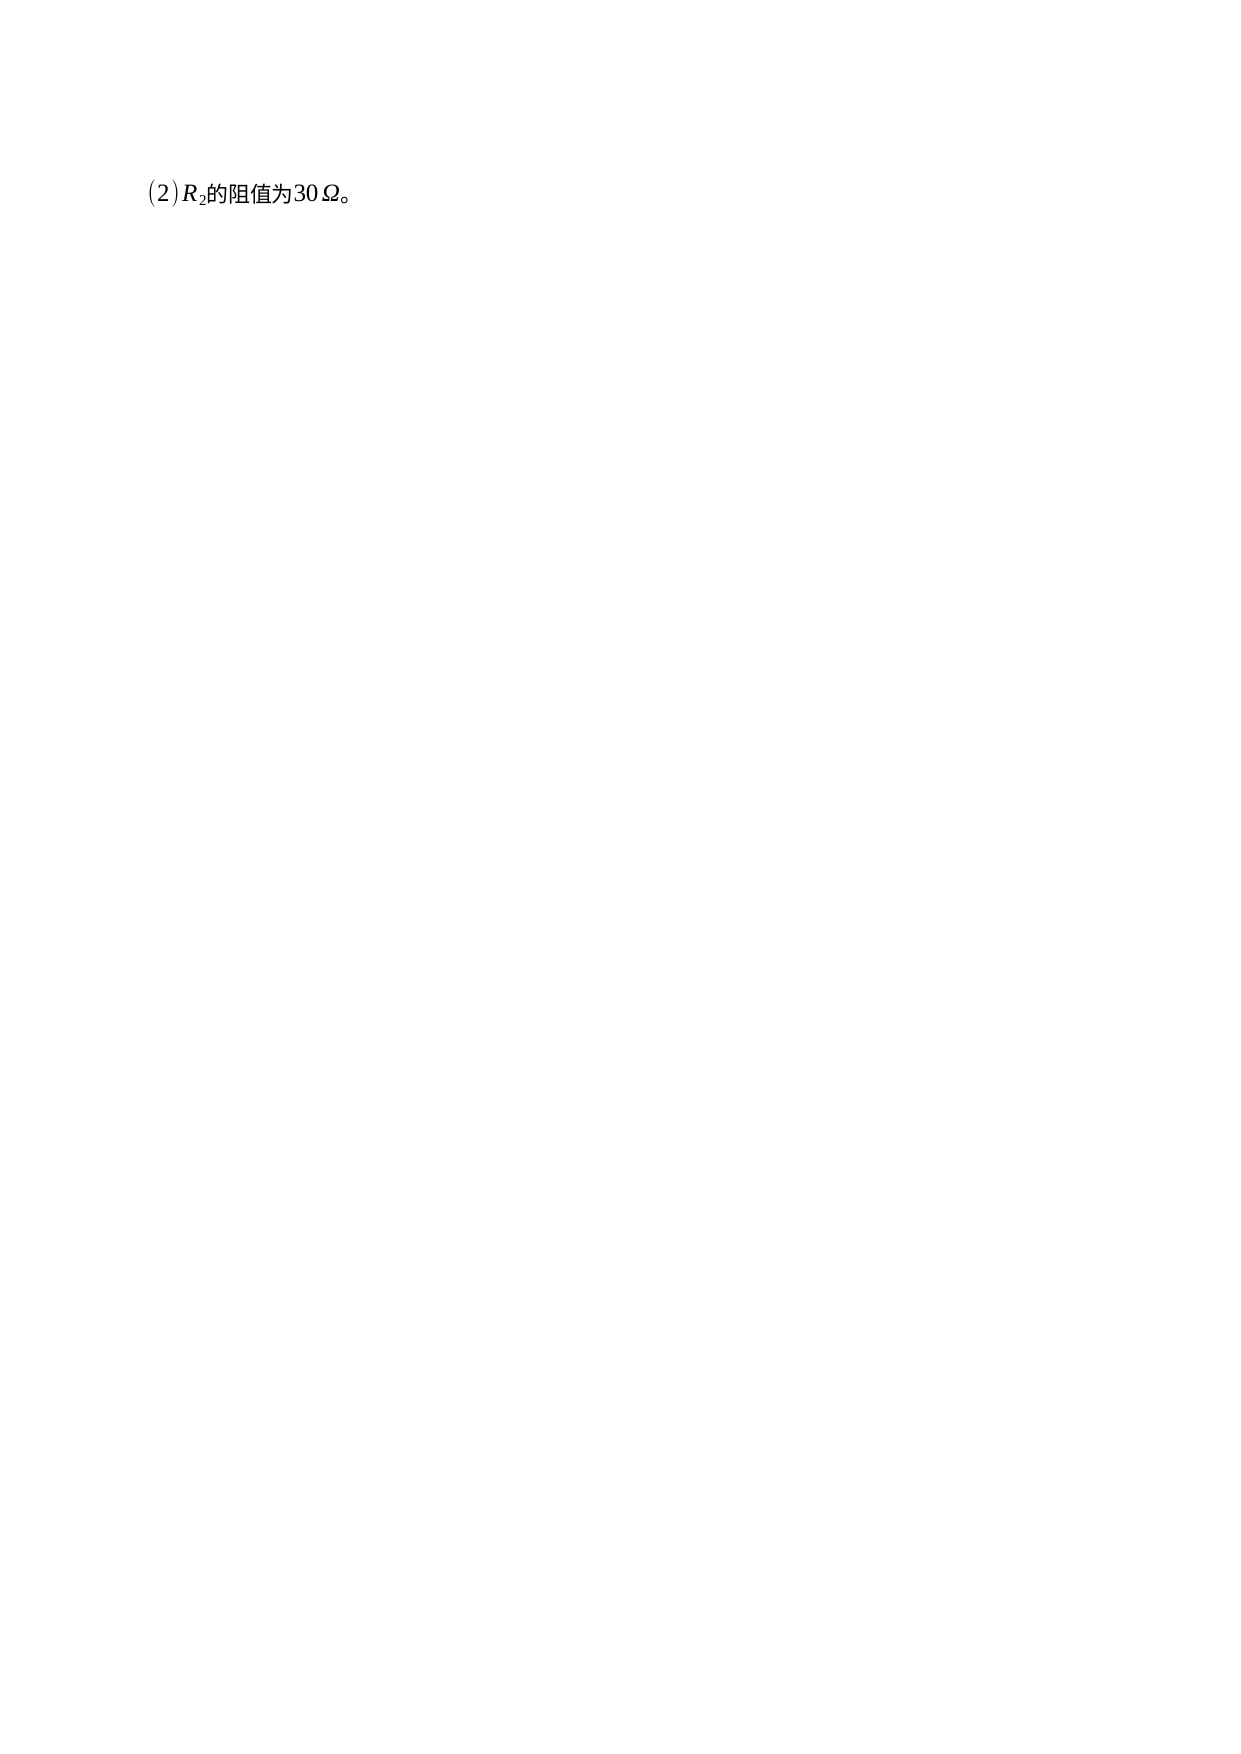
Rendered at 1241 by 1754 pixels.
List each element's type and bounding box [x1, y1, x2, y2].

list [148, 161, 1092, 258]
